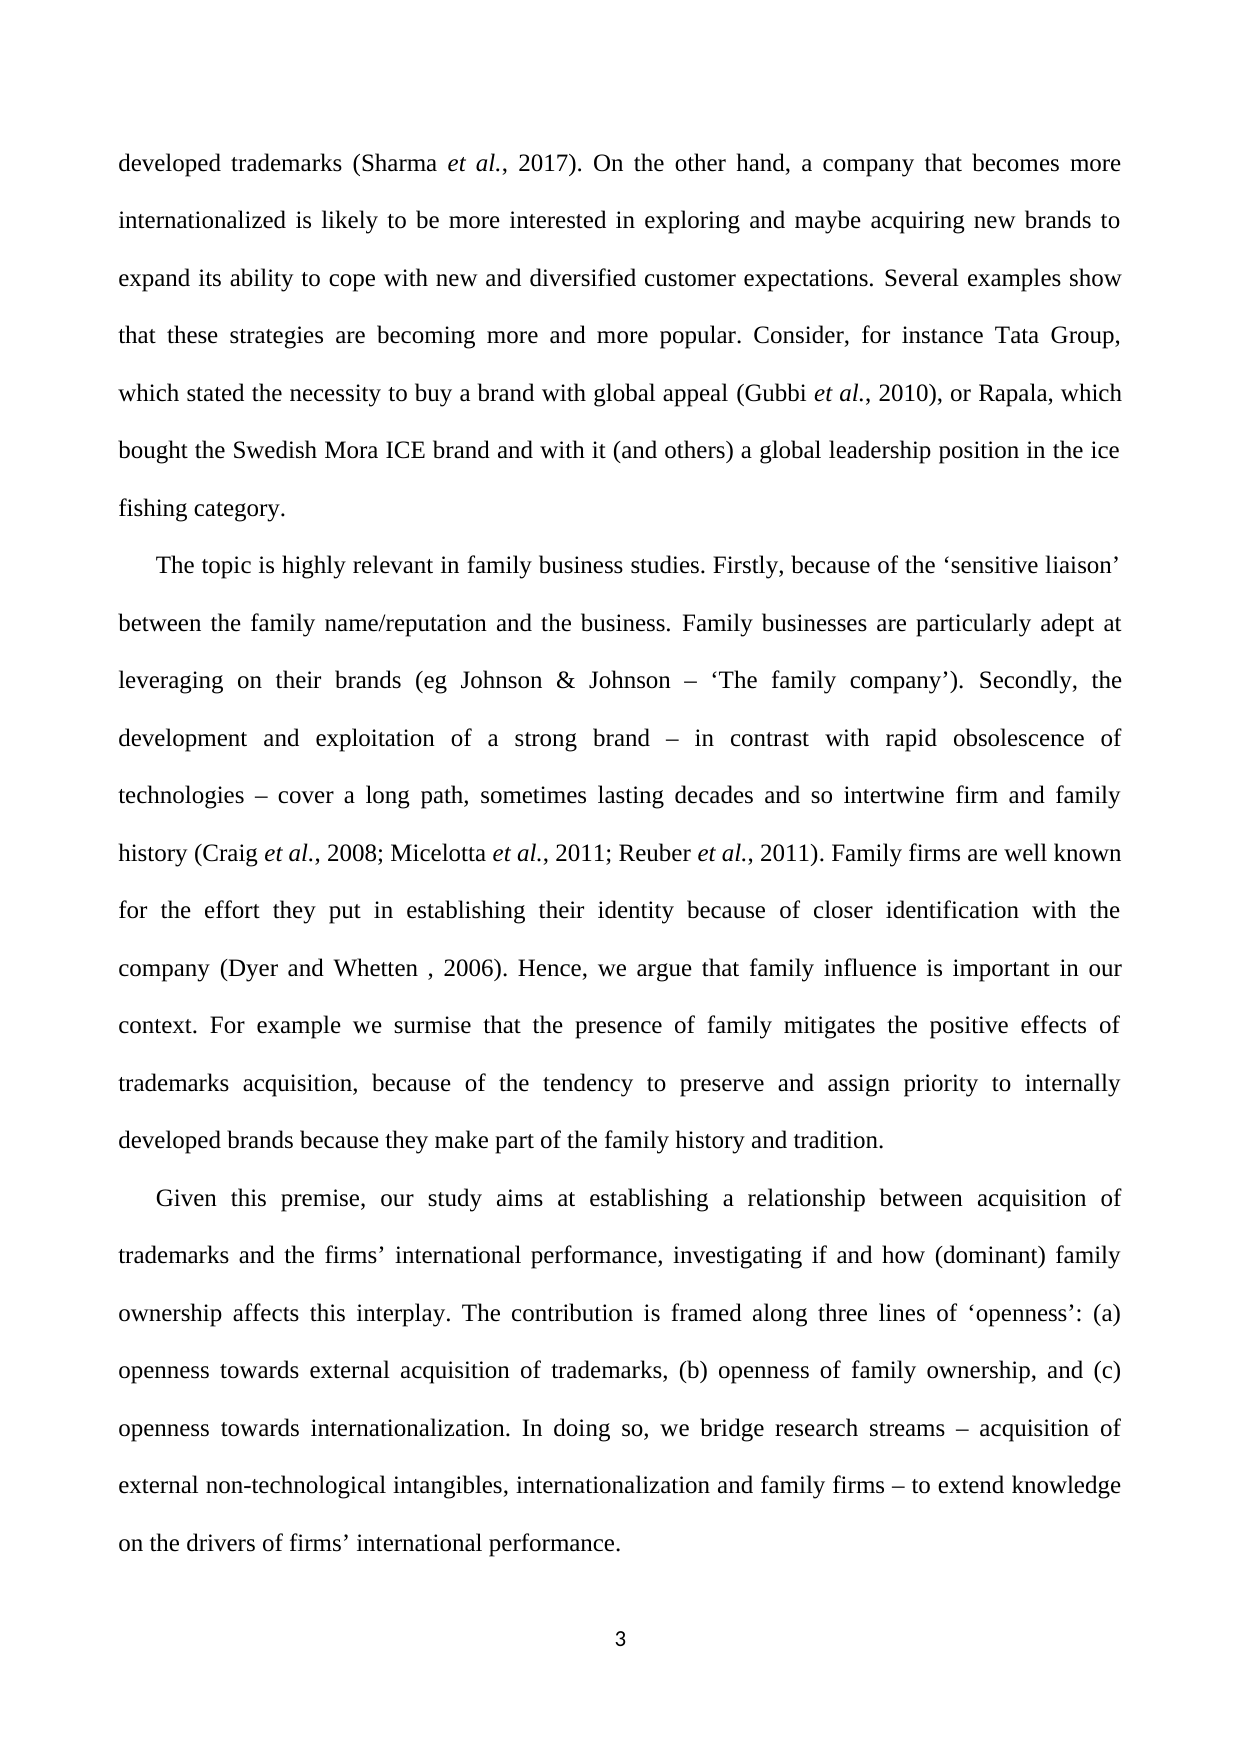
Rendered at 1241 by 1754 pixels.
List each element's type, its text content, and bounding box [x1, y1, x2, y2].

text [118, 148, 1122, 521]
text Given this premise, our study aims at establishing a relationship between acquisition of trademarks and the firms’ international performance, investigating if and how (dominant) family ownership affects this interplay. The contribution is framed along three lines of ‘openness’: (a) openness towards external acquisition of trademarks, (b) openness of family ownership, and (c) openness towards internationalization. In doing so, we bridge research streams – acquisition of external non-technological intangibles, internationalization and family firms – to extend knowledge on the drivers of firms’ international performance. [118, 1183, 1122, 1556]
text The topic is highly relevant in family business studies. Firstly, because of the ‘sensitive liaison’ between the family name/reputation and the business. Family businesses are particularly adept at leveraging on their brands (eg Johnson & Johnson – ‘The family company’). Secondly, the development and exploitation of a strong brand – in contrast with rapid obsolescence of technologies – cover a long path, sometimes lasting decades and so intertwine firm and family history (Craig et al., 2008; Micelotta et al., 2011; Reuber et al., 2011). Family firms are well known for the effort they put in establishing their identity because of closer identification with the company (Dyer and Whetten , 2006). Hence, we argue that family influence is important in our context. For example we surmise that the presence of family mitigates the positive effects of trademarks acquisition, because of the tendency to preserve and assign priority to internally developed brands because they make part of the family history and tradition. [118, 550, 1122, 1154]
